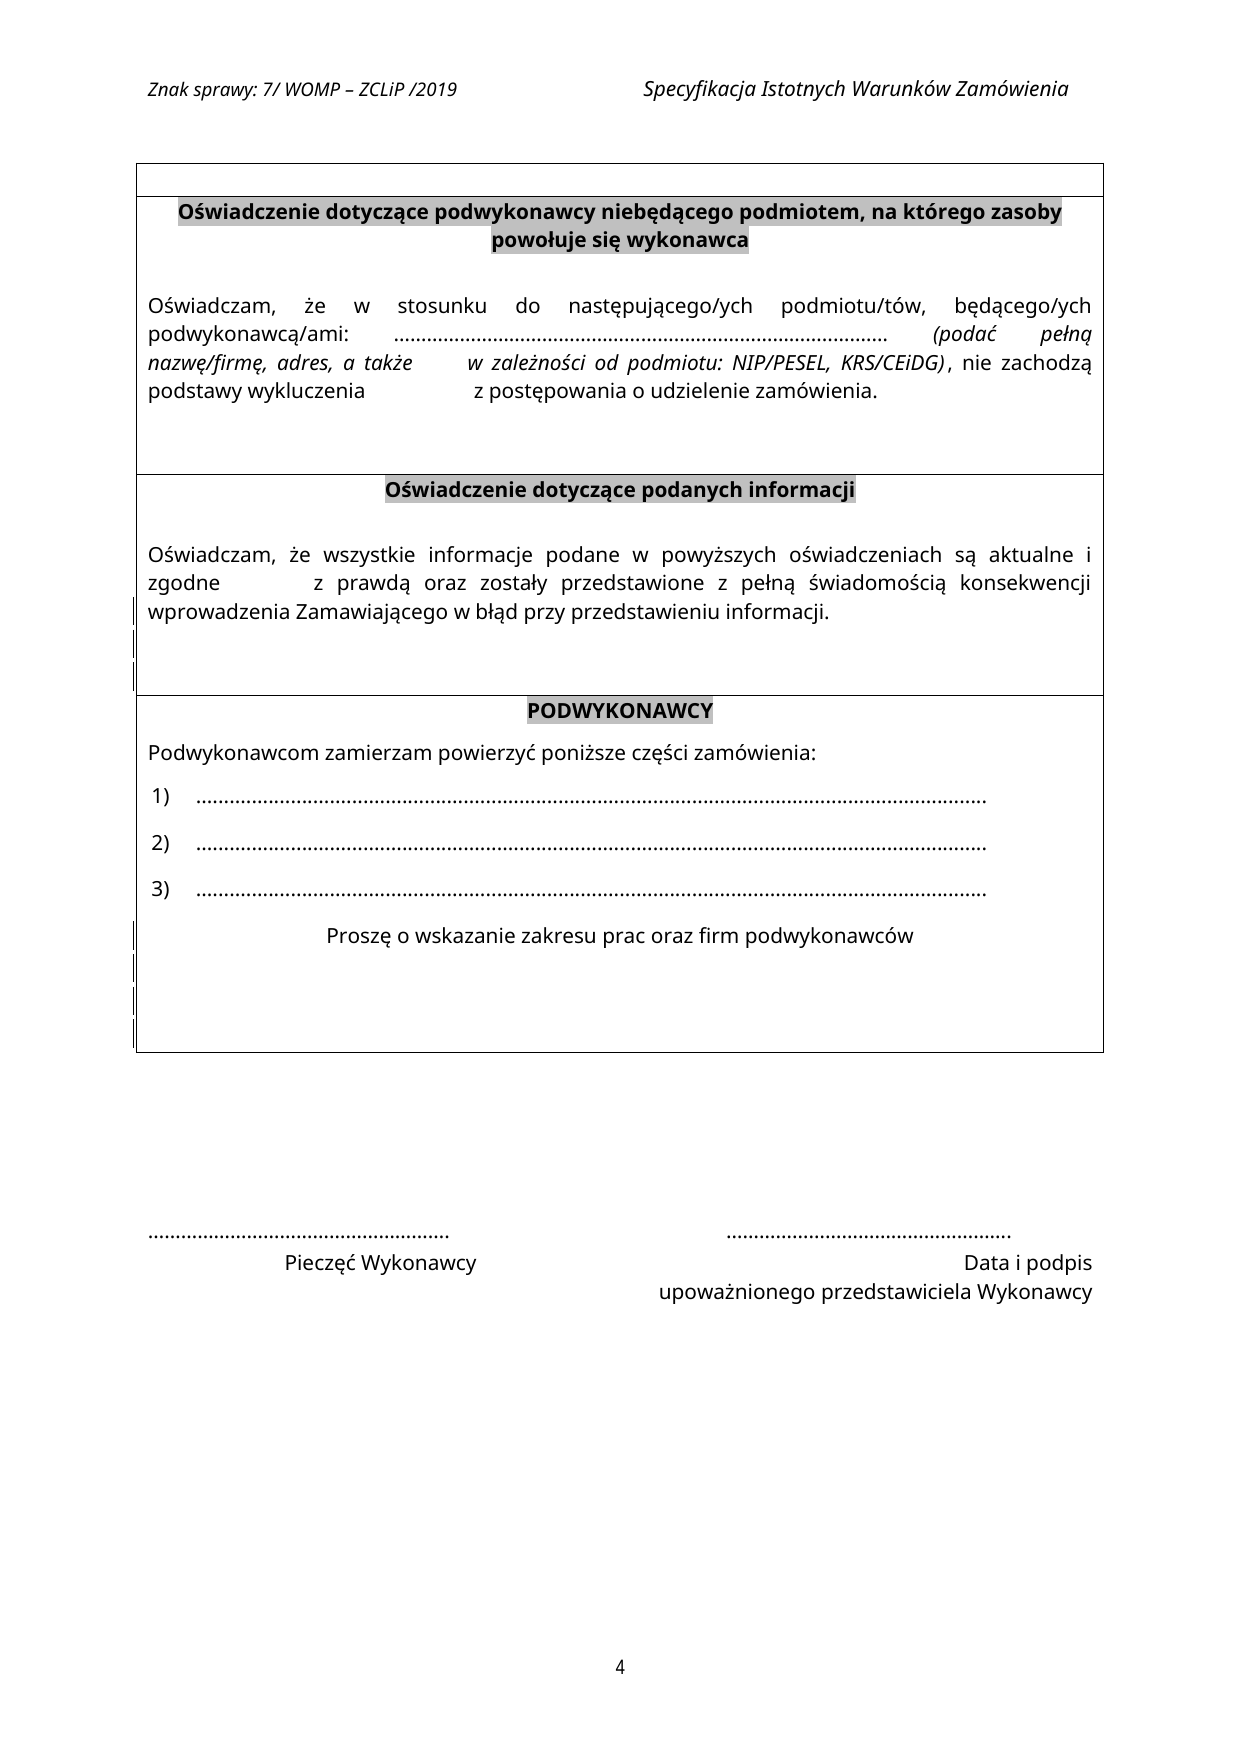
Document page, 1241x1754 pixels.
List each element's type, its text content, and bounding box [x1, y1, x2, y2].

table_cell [137, 164, 1103, 196]
table_cell Oświadczenie dotyczące podwykonawcy niebędącego podmiotem, na którego zasoby powołuje się wykonawca Oświadczam, że w stosunku do następującego/ych podmiotu/tów, będącego/ych podwykonawcą/ami: ……………………………………………………………………..….…… (podać pełną nazwę/firmę, adres, a także w zależności od podmiotu: NIP/PESEL, KRS/CEiDG), nie zachodzą podstawy wykluczenia z postępowania o udzielenie zamówienia. [137, 197, 1103, 474]
table_cell PODWYKONAWCY Podwykonawcom zamierzam powierzyć poniższe części zamówienia: .............................................................................................................................................. .............................................................................................................................................. .............................................................................................................................................. Proszę o wskazanie zakresu prac oraz firm podwykonawców [137, 696, 1103, 1052]
table_cell Oświadczenie dotyczące podanych informacji Oświadczam, że wszystkie informacje podane w powyższych oświadczeniach są aktualne i zgodne z prawdą oraz zostały przedstawione z pełną świadomością konsekwencji wprowadzenia Zamawiającego w błąd przy przedstawieniu informacji. [137, 475, 1103, 695]
text ………………………………………………. ……………………………………………. [148, 1216, 1092, 1244]
text Pieczęć Wykonawcy Data i podpis upoważnionego przedstawiciela Wykonawcy [148, 1248, 1092, 1305]
